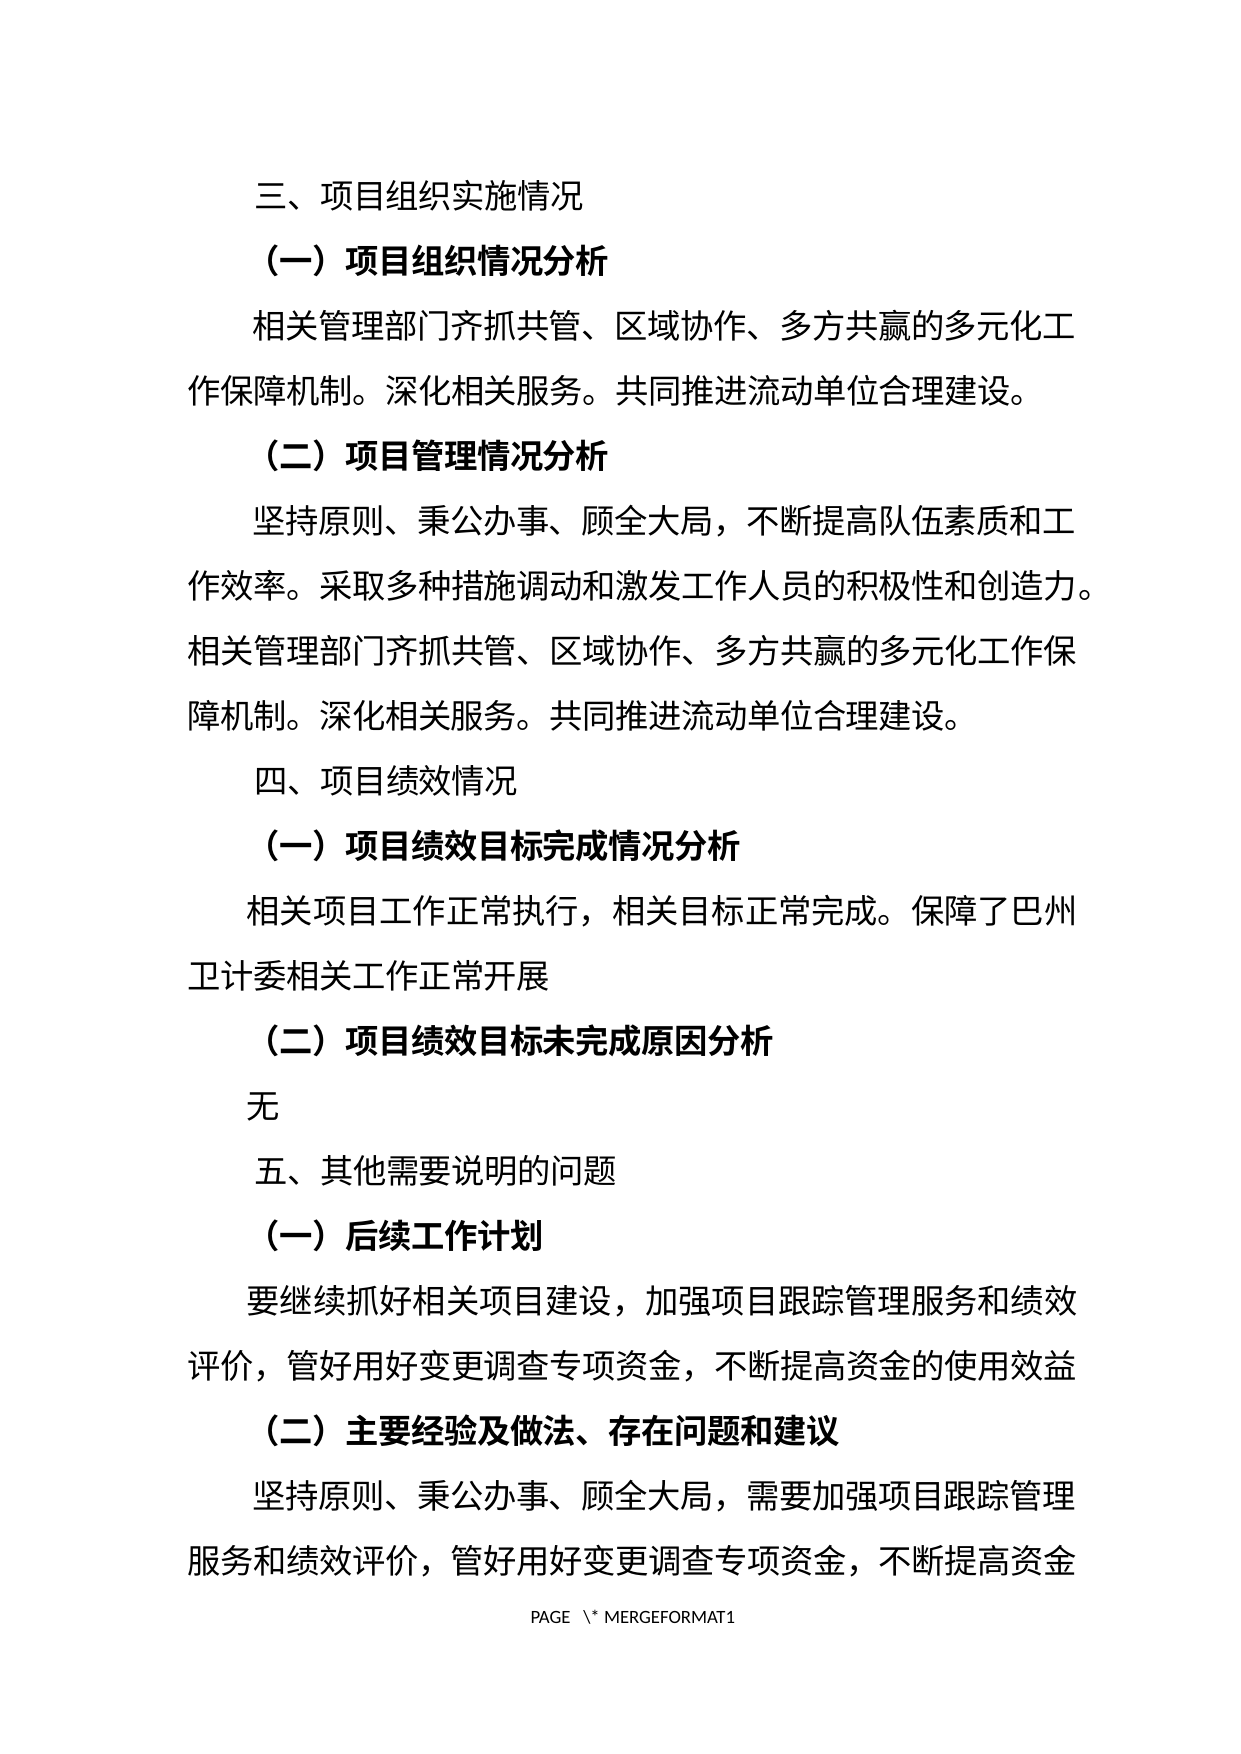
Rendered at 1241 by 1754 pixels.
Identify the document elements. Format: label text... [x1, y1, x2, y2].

text 相关管理部门齐抓共管、区域协作、多方共赢的多元化工作保障机制。深化相关服务。共同推进流动单位合理建设。 [187, 292, 1078, 422]
text （一）后续工作计划 [187, 1202, 1078, 1267]
text （二）项目管理情况分析 [187, 422, 1078, 487]
text （一）项目组织情况分析 [187, 227, 1078, 292]
text 三、项目组织实施情况 [187, 162, 1078, 227]
text （一）项目绩效目标完成情况分析 [187, 812, 1078, 877]
text 相关项目工作正常执行，相关目标正常完成。保障了巴州卫计委相关工作正常开展 [187, 877, 1078, 1007]
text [187, 1462, 1078, 1592]
text （二）主要经验及做法、存在问题和建议 [187, 1397, 1078, 1462]
text 无 [187, 1072, 1078, 1137]
text （二）项目绩效目标未完成原因分析 [187, 1007, 1078, 1072]
text 坚持原则、秉公办事、顾全大局，不断提高队伍素质和工作效率。采取多种措施调动和激发工作人员的积极性和创造力。相关管理部门齐抓共管、区域协作、多方共赢的多元化工作保障机制。深化相关服务。共同推进流动单位合理建设。 [187, 487, 1078, 747]
text 五、其他需要说明的问题 [187, 1137, 1078, 1202]
text 四、项目绩效情况 [187, 747, 1078, 812]
text 要继续抓好相关项目建设，加强项目跟踪管理服务和绩效评价，管好用好变更调查专项资金，不断提高资金的使用效益 [187, 1267, 1078, 1397]
